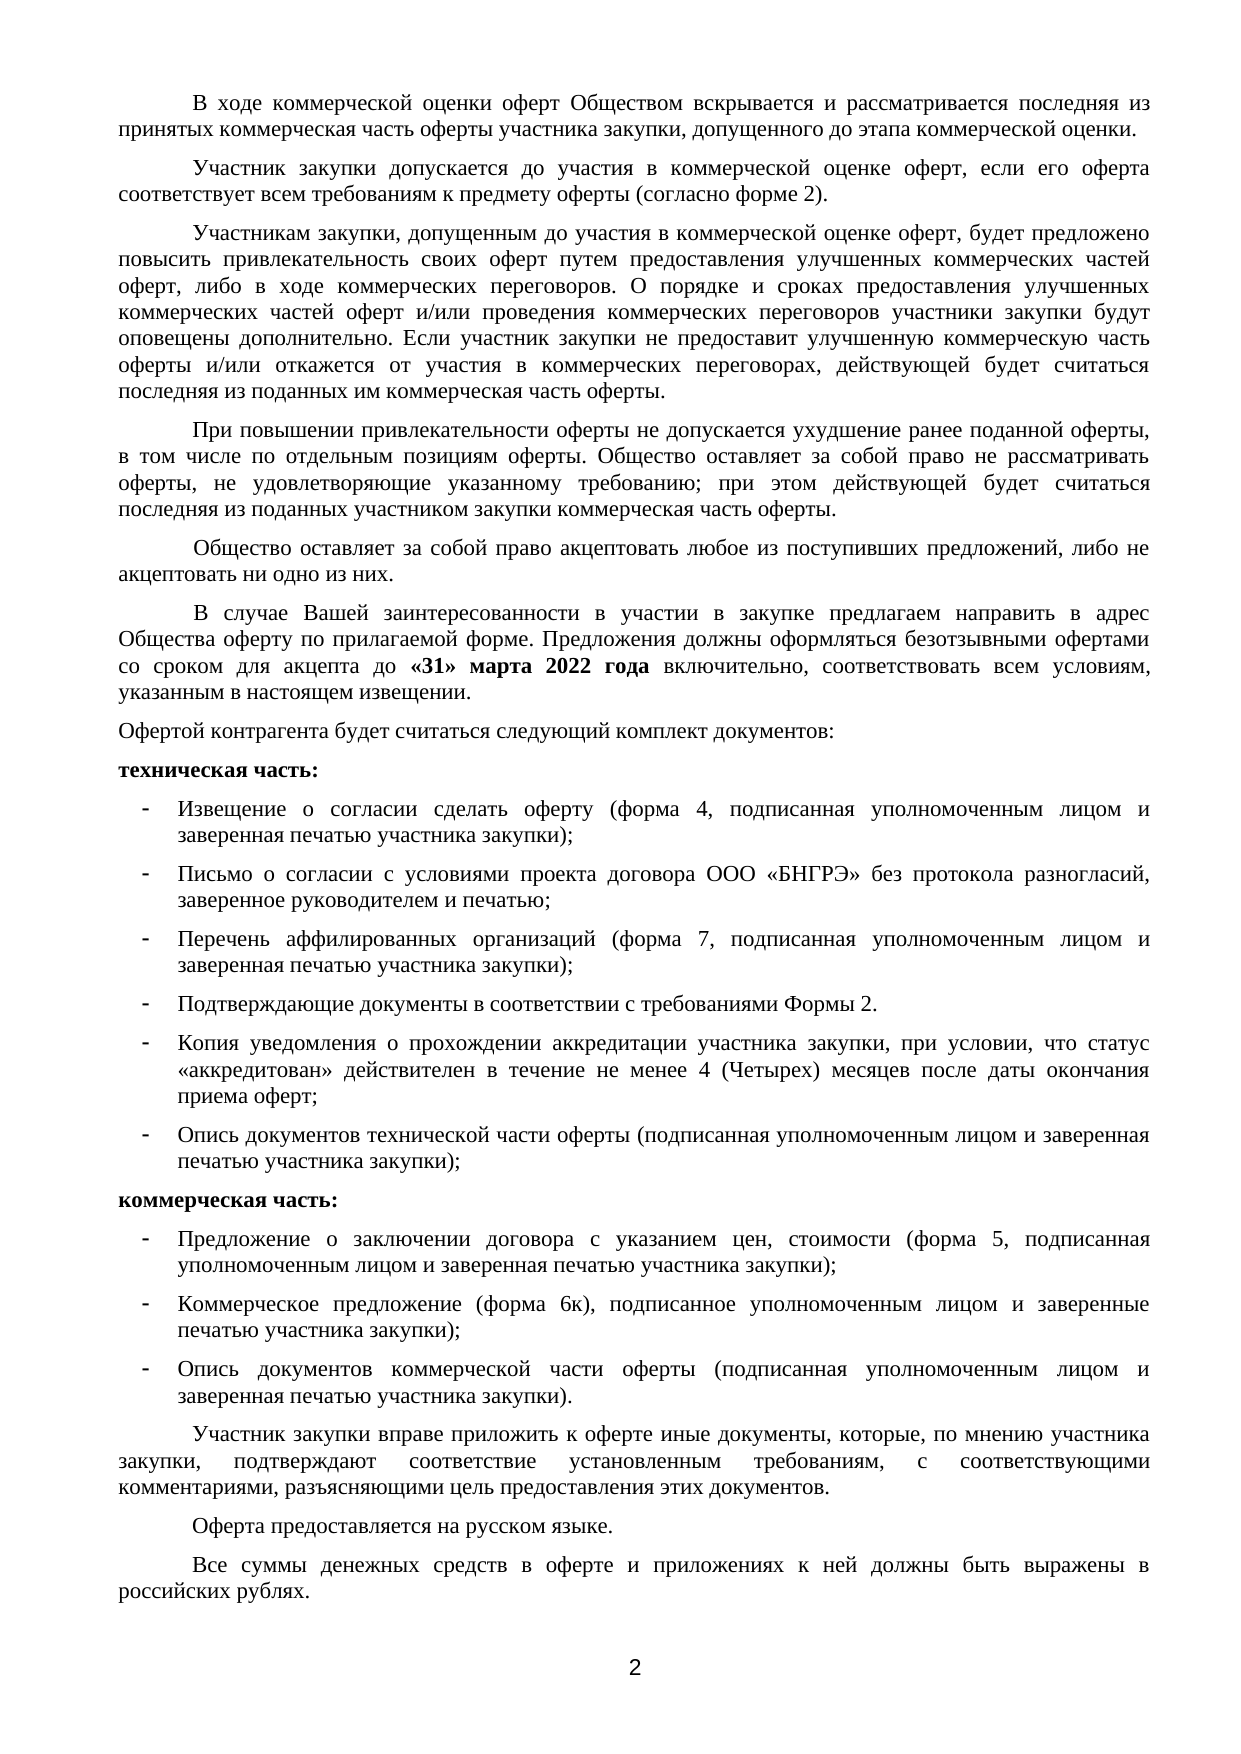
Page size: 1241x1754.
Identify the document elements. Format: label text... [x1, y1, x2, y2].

text коммерческая часть: [118, 1186, 1152, 1212]
list Участникам закупки, допущенным до участия в коммерческой оценке оферт, будет предложено повысить привлекательность своих оферт путем предоставления улучшенных коммерческих частей оферт, либо в ходе коммерческих переговоров. О порядке и сроках предоставления улучшенных коммерческих частей оферт и/или проведения коммерческих переговоров участники закупки будут оповещены дополнительно. Если участник закупки не предоставит улучшенную коммерческую часть оферты и/или откажется от участия в коммерческих переговорах, действующей будет считаться последняя из поданных им коммерческая часть оферты. [118, 219, 1152, 403]
text техническая часть: [118, 756, 1152, 782]
list В ходе коммерческой оценки оферт Обществом вскрывается и рассматривается последняя из принятых коммерческая часть оферты участника закупки, допущенного до этапа коммерческой оценки. [118, 89, 1152, 141]
list Перечень аффилированных организаций (форма 7, подписанная уполномоченным лицом и заверенная печатью участника закупки); [142, 925, 1152, 978]
list Опись документов технической части оферты (подписанная уполномоченным лицом и заверенная печатью участника закупки); [142, 1121, 1152, 1173]
text Оферта предоставляется на русском языке. [118, 1512, 1152, 1538]
text В случае Вашей заинтересованности в участии в закупке предлагаем направить в адрес Общества оферту по прилагаемой форме. Предложения должны оформляться безотзывными офертами со сроком для акцепта до «31» марта 2022 года включительно, соответствовать всем условиям, указанным в настоящем извещении. [118, 599, 1152, 704]
list Предложение о заключении договора с указанием цен, стоимости (форма 5, подписанная уполномоченным лицом и заверенная печатью участника закупки); [142, 1225, 1152, 1278]
list Подтверждающие документы в соответствии с требованиями Формы 2. [142, 990, 1152, 1017]
list Участник закупки допускается до участия в коммерческой оценке оферт, если его оферта соответствует всем требованиям к предмету оферты (согласно форме 2). [118, 154, 1152, 207]
list Коммерческое предложение (форма 6к), подписанное уполномоченным лицом и заверенные печатью участника закупки); [142, 1290, 1152, 1343]
list Опись документов коммерческой части оферты (подписанная уполномоченным лицом и заверенная печатью участника закупки). [142, 1355, 1152, 1408]
list Письмо о согласии с условиями проекта договора ООО «БНГРЭ» без протокола разногласий, заверенное руководителем и печатью; [142, 860, 1152, 913]
text Все суммы денежных средств в оферте и приложениях к ней должны быть выражены в российских рублях. [118, 1551, 1152, 1604]
list При повышении привлекательности оферты не допускается ухудшение ранее поданной оферты, в том числе по отдельным позициям оферты. Общество оставляет за собой право не рассматривать оферты, не удовлетворяющие указанному требованию; при этом действующей будет считаться последняя из поданных участником закупки коммерческая часть оферты. [118, 416, 1152, 521]
list Копия уведомления о прохождении аккредитации участника закупки, при условии, что статус «аккредитован» действителен в течение не менее 4 (Четырех) месяцев после даты окончания приема оферт; [142, 1029, 1152, 1108]
text Участник закупки вправе приложить к оферте иные документы, которые, по мнению участника закупки, подтверждают соответствие установленным требованиям, с соответствующими комментариями, разъясняющими цель предоставления этих документов. [118, 1421, 1152, 1499]
text Офертой контрагента будет считаться следующий комплект документов: [118, 717, 1152, 743]
text Общество оставляет за собой право акцептовать любое из поступивших предложений, либо не акцептовать ни одно из них. [118, 534, 1152, 587]
list Извещение о согласии сделать оферту (форма 4, подписанная уполномоченным лицом и заверенная печатью участника закупки); [142, 795, 1152, 847]
